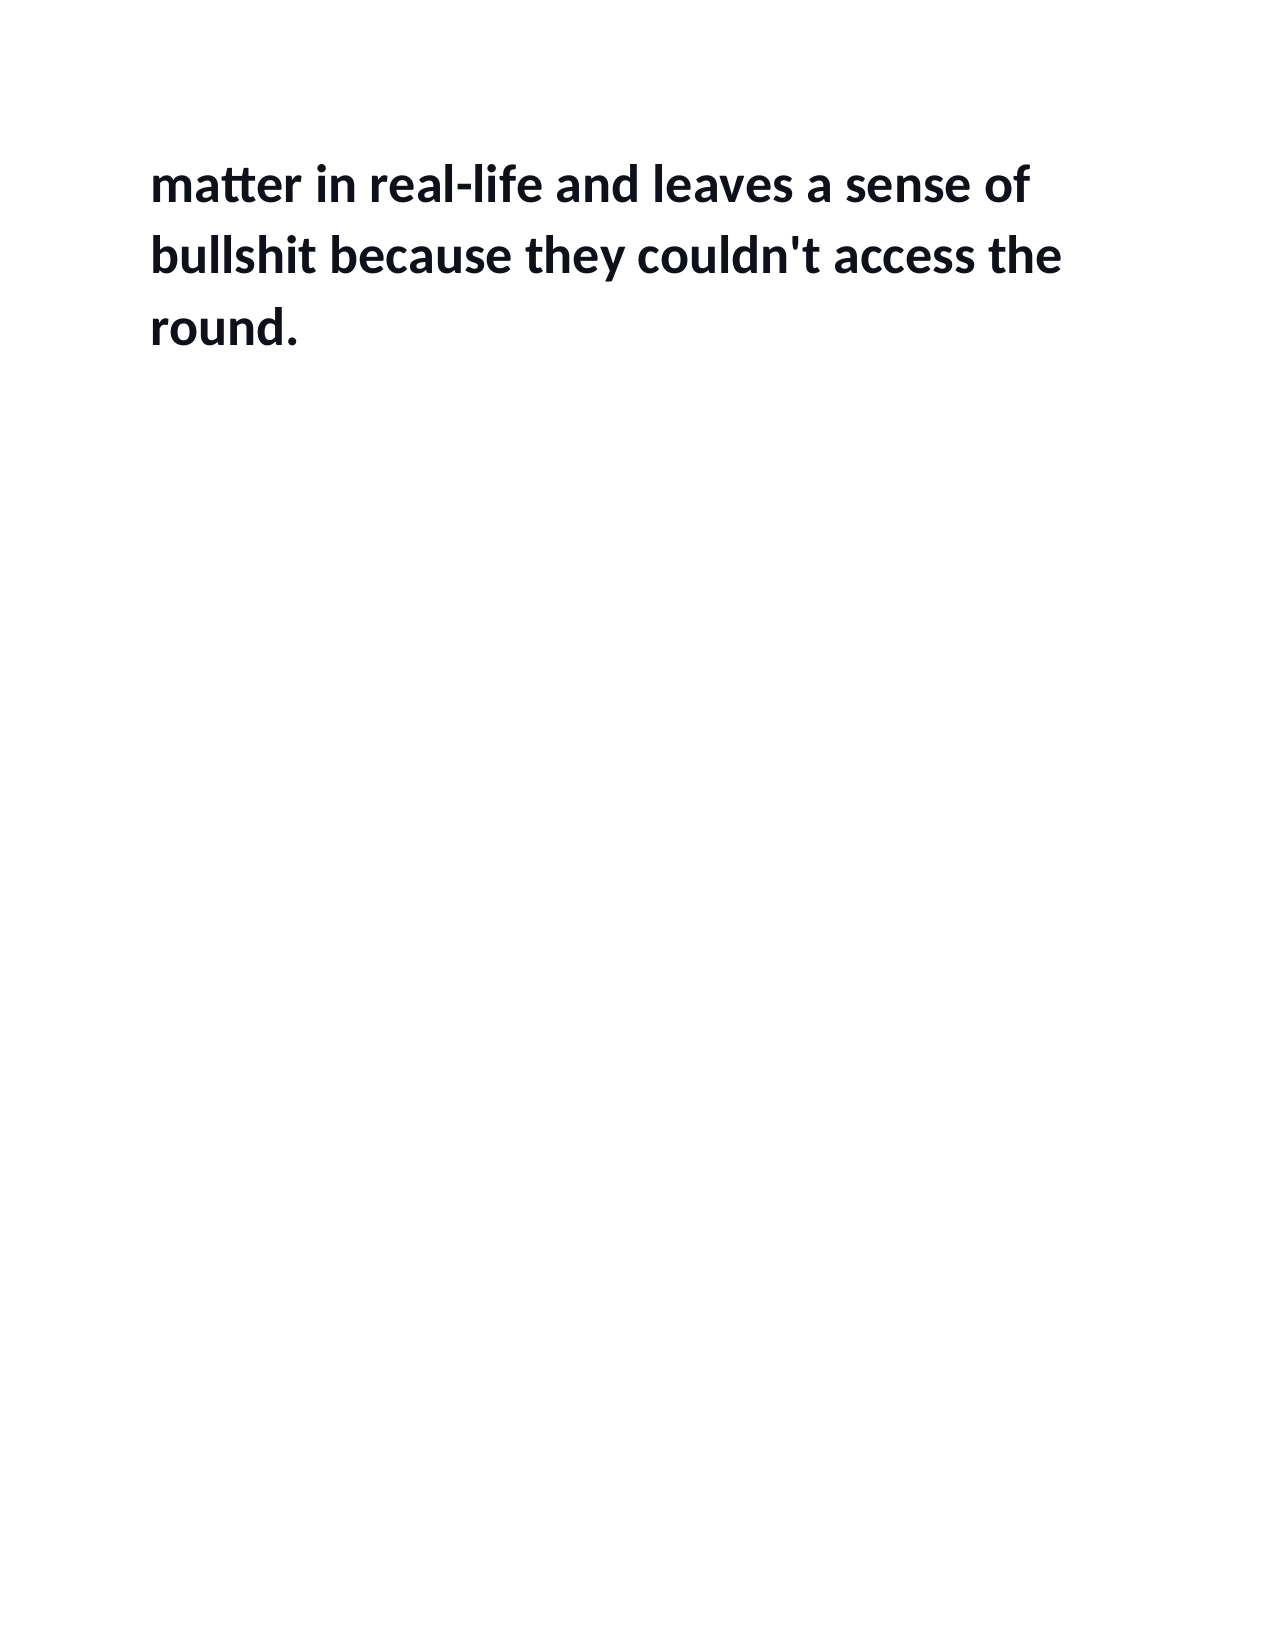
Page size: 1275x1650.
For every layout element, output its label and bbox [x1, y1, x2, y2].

subtitle [150, 150, 1125, 359]
